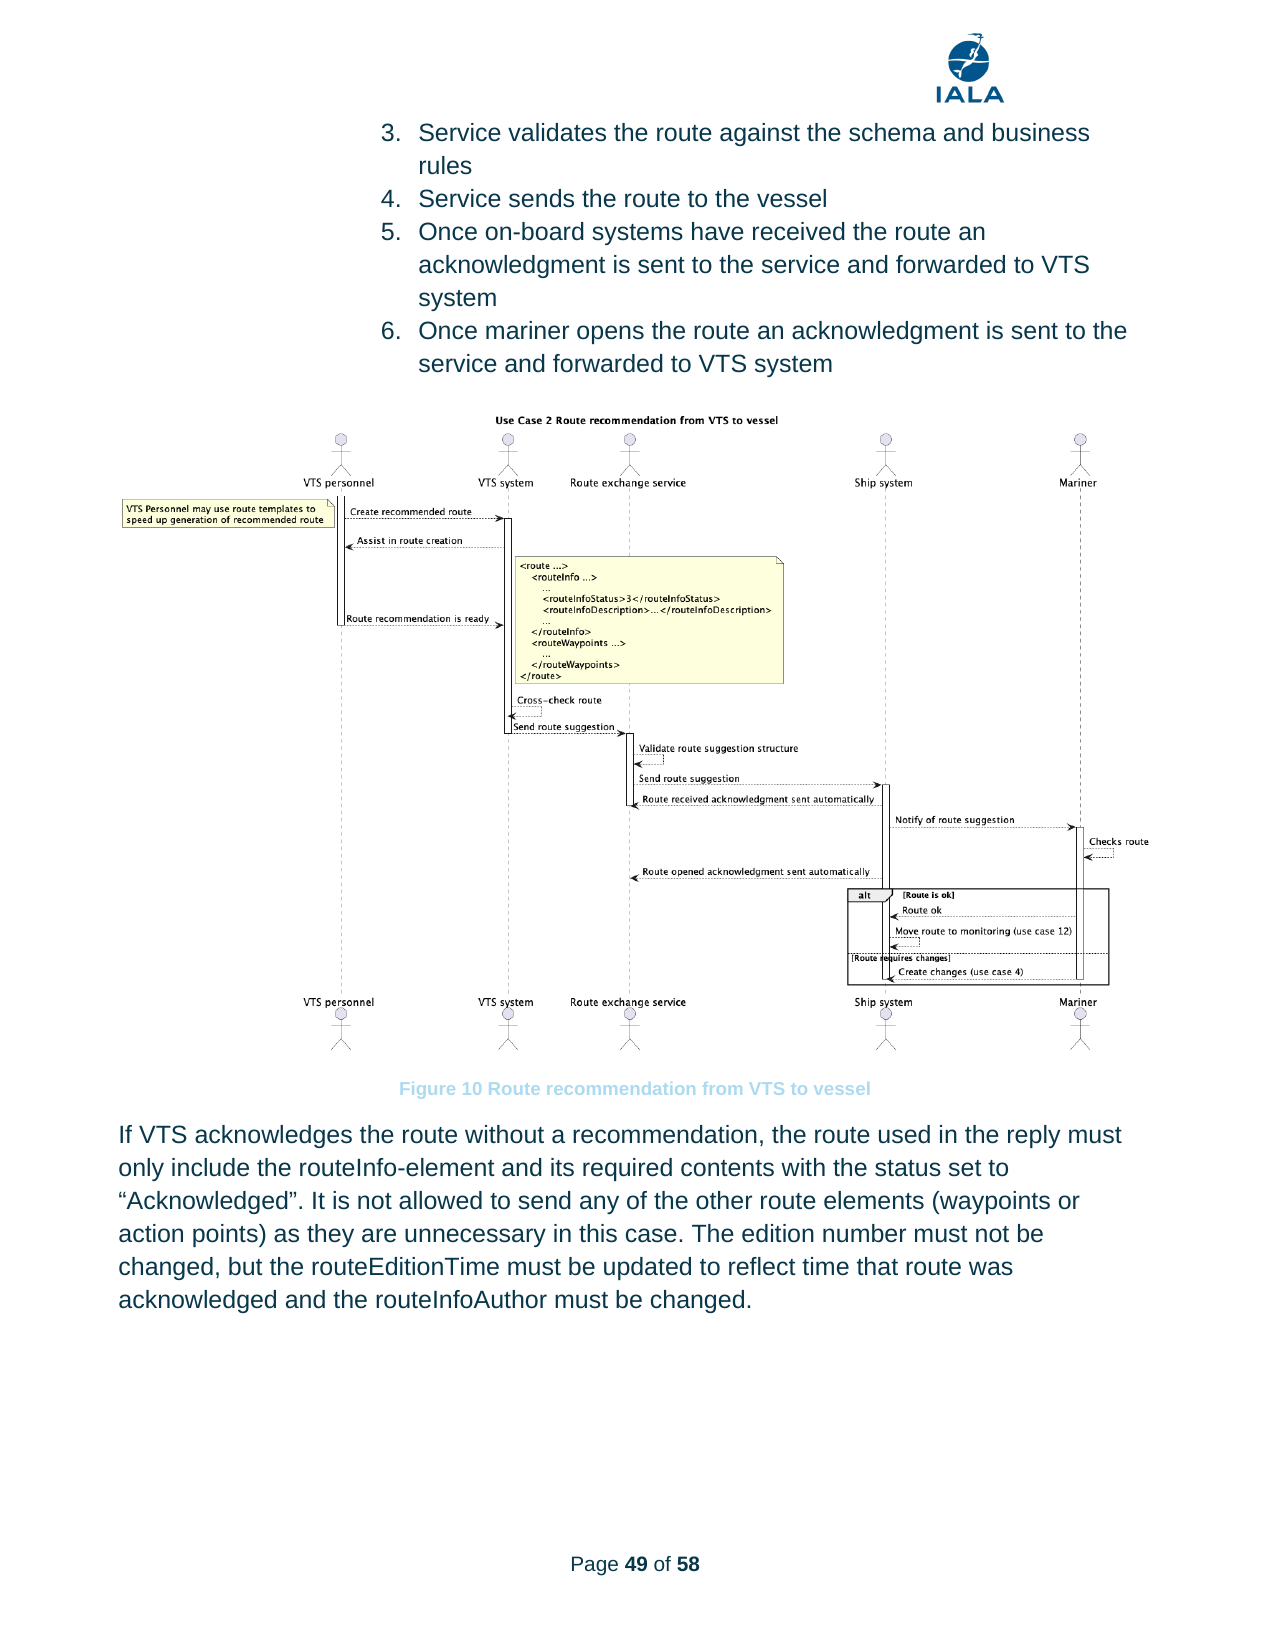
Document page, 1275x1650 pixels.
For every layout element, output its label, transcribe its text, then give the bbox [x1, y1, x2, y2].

picture [118, 403, 1152, 1053]
list Service validates the route against the schema and business rules [381, 118, 1152, 180]
list Once on-board systems have received the route an acknowledgment is sent to the service and forwarded to VTS system [381, 217, 1152, 312]
text If VTS acknowledges the route without a recommendation, the route used in the reply must only include the routeInfo-element and its required contents with the status set to “Acknowledged”. It is not allowed to send any of the other route elements (waypoints or action points) as they are unnecessary in this case. The edition number must not be changed, but the routeEditionTime must be updated to reflect time that route was acknowledged and the routeInfoAuthor must be changed. [118, 1120, 1152, 1314]
text Figure 10 Route recommendation from VTS to vessel [118, 1078, 1152, 1099]
picture [921, 25, 1016, 118]
list Once mariner opens the route an acknowledgment is sent to the service and forwarded to VTS system [381, 316, 1152, 378]
list Service sends the route to the vessel [381, 184, 1152, 213]
